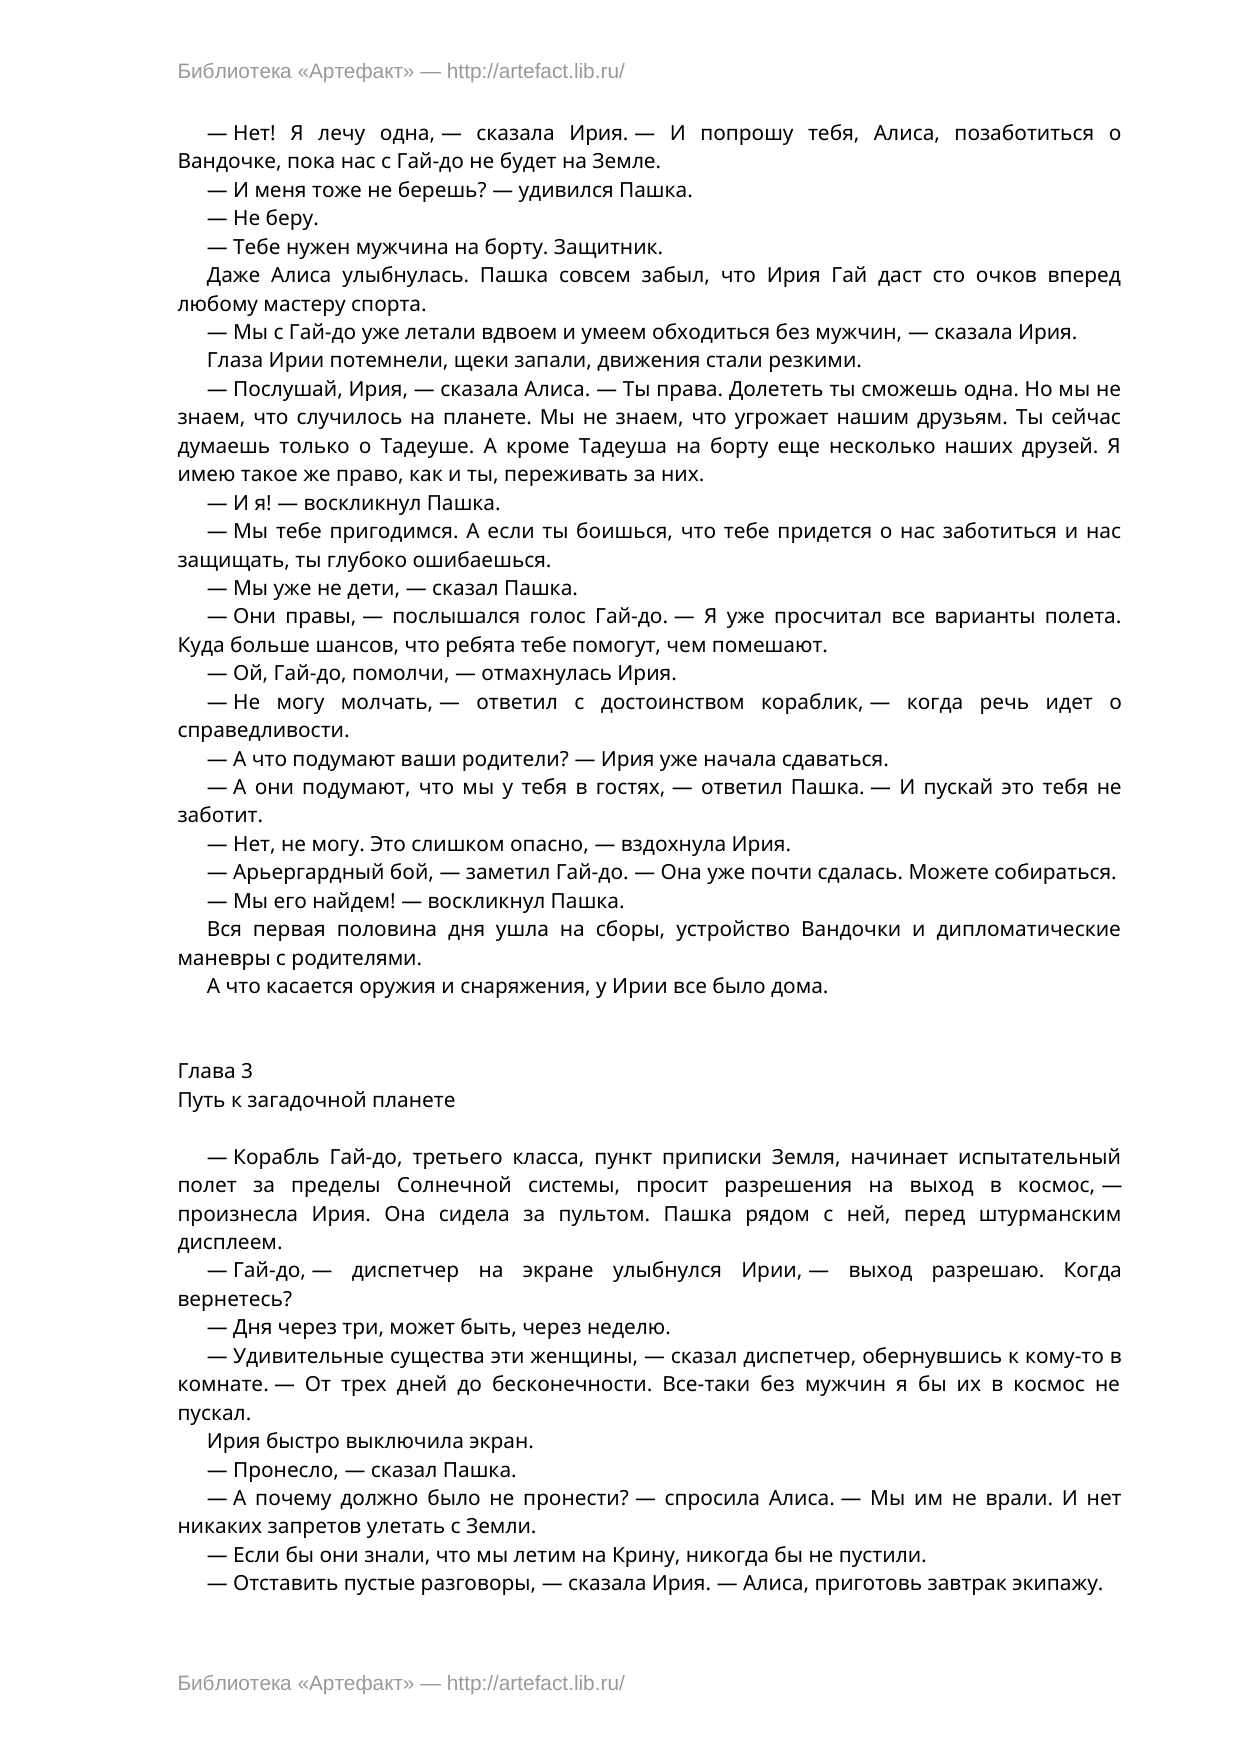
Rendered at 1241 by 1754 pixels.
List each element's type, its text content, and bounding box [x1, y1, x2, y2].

text А что касается оружия и снаряжения, у Ирии все было дома. [177, 971, 1122, 1000]
text — Дня через три, может быть, через неделю. [177, 1312, 1122, 1341]
text — Нет, не могу. Это слишком опасно, — вздохнула Ирия. [177, 829, 1122, 857]
text — Отставить пустые разговоры, — сказала Ирия. — Алиса, приготовь завтрак экипажу. [177, 1568, 1122, 1597]
text — Ой, Гай-до, помолчи, — отмахнулась Ирия. [177, 658, 1122, 687]
text — Пронесло, — сказал Пашка. [177, 1455, 1122, 1483]
text — Мы с Гай-до уже летали вдвоем и умеем обходиться без мужчин, — сказала Ирия. [177, 317, 1122, 346]
subtitle Глава 3 [177, 1057, 1122, 1085]
text — Не могу молчать, — ответил с достоинством кораблик, — когда речь идет о справедливости. [177, 687, 1122, 744]
text — Они правы, — послышался голос Гай-до. — Я уже просчитал все варианты полета. Куда больше шансов, что ребята тебе помогут, чем помешают. [177, 602, 1122, 658]
text Вся первая половина дня ушла на сборы, устройство Вандочки и дипломатические маневры с родителями. [177, 914, 1122, 971]
text — А что подумают ваши родители? — Ирия уже начала сдаваться. [177, 744, 1122, 772]
text — Корабль Гай-до, третьего класса, пункт приписки Земля, начинает испытательный полет за пределы Солнечной системы, просит разрешения на выход в космос, — произнесла Ирия. Она сидела за пультом. Пашка рядом с ней, перед штурманским дисплеем. [177, 1142, 1122, 1256]
subtitle Путь к загадочной планете [177, 1085, 1122, 1113]
text — И я! — воскликнул Пашка. [177, 488, 1122, 516]
text — Арьергардный бой, — заметил Гай-до. — Она уже почти сдалась. Можете собираться. [177, 857, 1122, 886]
text Даже Алиса улыбнулась. Пашка совсем забыл, что Ирия Гай даст сто очков вперед любому мастеру спорта. [177, 260, 1122, 317]
text — Мы тебе пригодимся. А если ты боишься, что тебе придется о нас заботиться и нас защищать, ты глубоко ошибаешься. [177, 516, 1122, 573]
text — Удивительные существа эти женщины, — сказал диспетчер, обернувшись к кому-то в комнате. — От трех дней до бесконечности. Все-таки без мужчин я бы их в космос не пускал. [177, 1341, 1122, 1426]
text — Не беру. [177, 203, 1122, 232]
text — Гай-до, — диспетчер на экране улыбнулся Ирии, — выход разрешаю. Когда вернетесь? [177, 1256, 1122, 1312]
text — А почему должно было не пронести? — спросила Алиса. — Мы им не врали. И нет никаких запретов улетать с Земли. [177, 1483, 1122, 1540]
text Глаза Ирии потемнели, щеки запали, движения стали резкими. [177, 346, 1122, 374]
text — Мы уже не дети, — сказал Пашка. [177, 573, 1122, 602]
text — А они подумают, что мы у тебя в гостях, — ответил Пашка. — И пускай это тебя не заботит. [177, 772, 1122, 829]
text Ирия быстро выключила экран. [177, 1426, 1122, 1455]
text — Тебе нужен мужчина на борту. Защитник. [177, 232, 1122, 260]
text — Нет! Я лечу одна, — сказала Ирия. — И попрошу тебя, Алиса, позаботиться о Вандочке, пока нас с Гай-до не будет на Земле. [177, 118, 1122, 175]
text — Послушай, Ирия, — сказала Алиса. — Ты права. Долететь ты сможешь одна. Но мы не знаем, что случилось на планете. Мы не знаем, что угрожает нашим друзьям. Ты сейчас думаешь только о Тадеуше. А кроме Тадеуша на борту еще несколько наших друзей. Я имею такое же право, как и ты, переживать за них. [177, 374, 1122, 488]
text — И меня тоже не берешь? — удивился Пашка. [177, 175, 1122, 203]
text — Если бы они знали, что мы летим на Крину, никогда бы не пустили. [177, 1540, 1122, 1568]
text — Мы его найдем! — воскликнул Пашка. [177, 886, 1122, 914]
